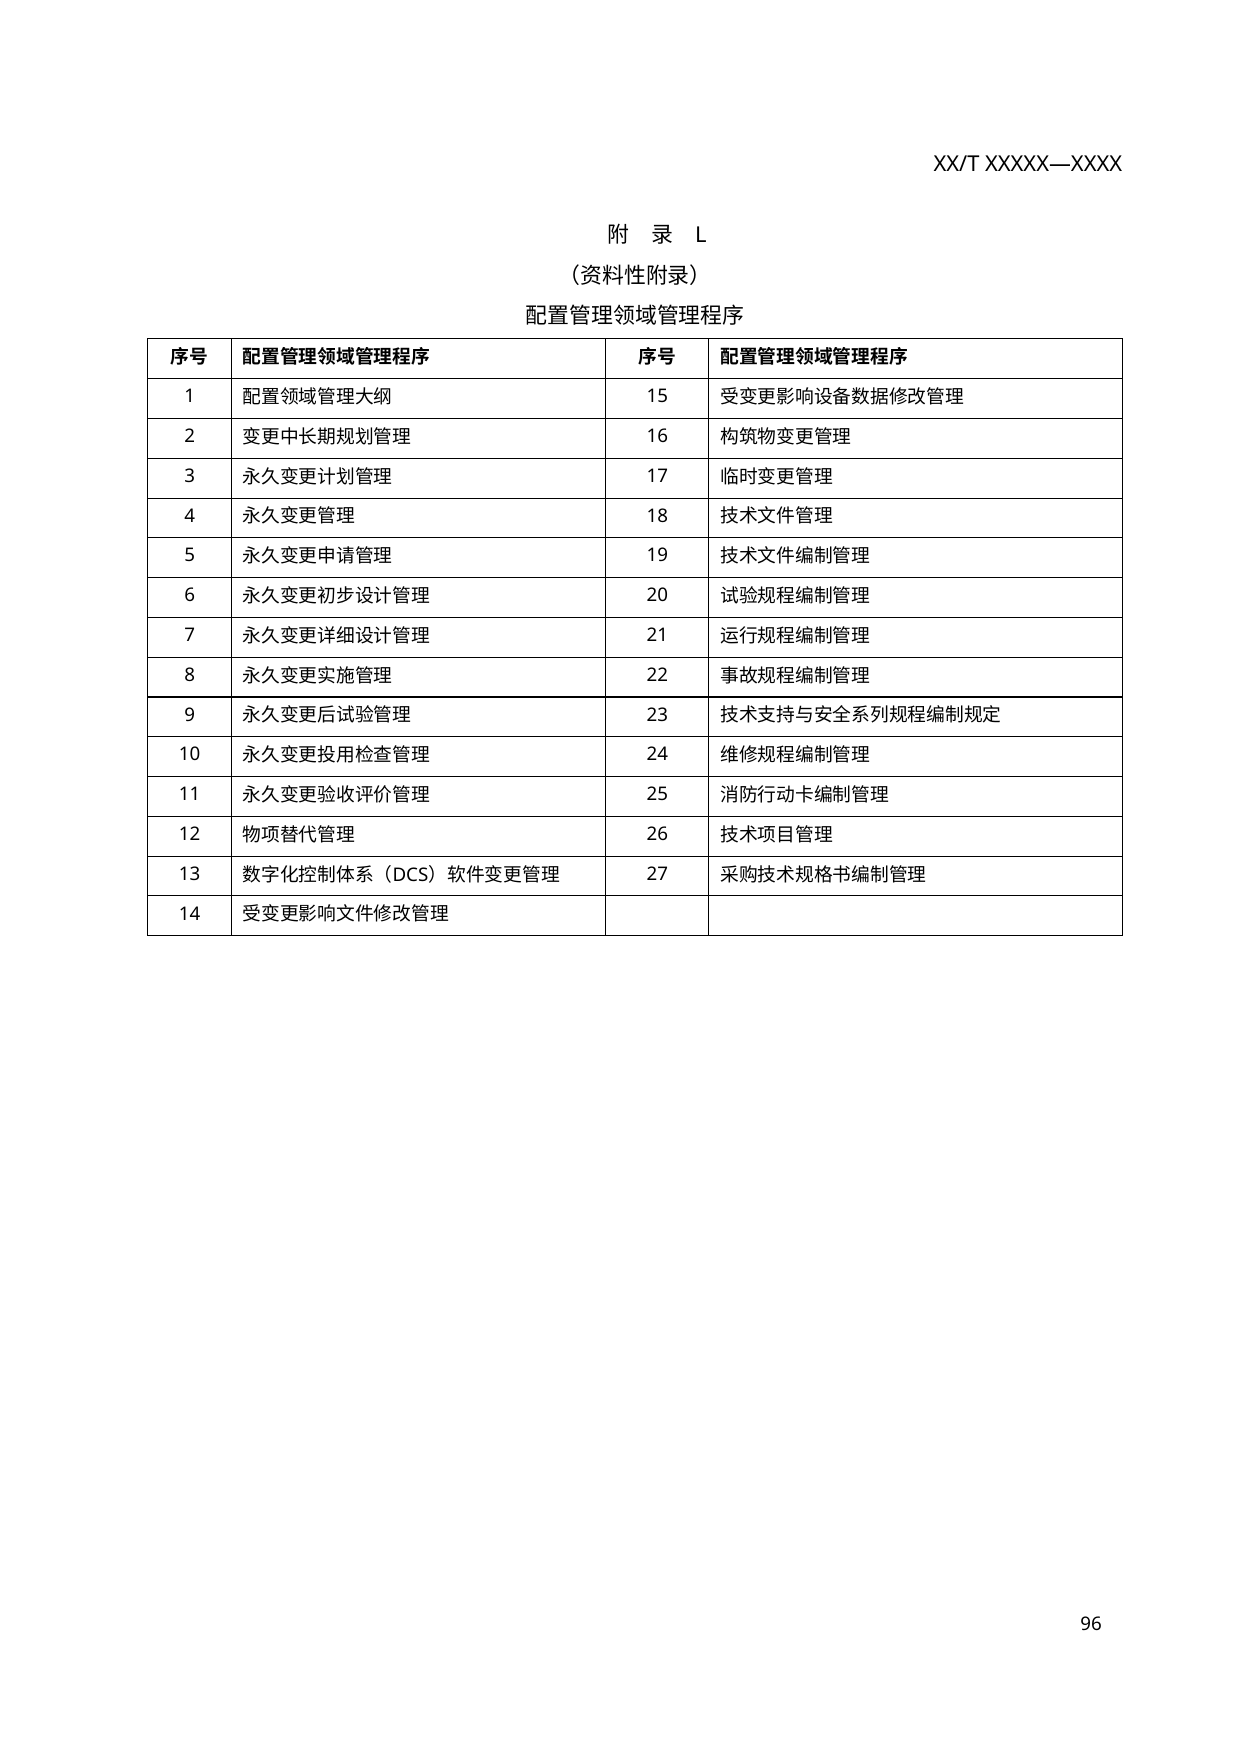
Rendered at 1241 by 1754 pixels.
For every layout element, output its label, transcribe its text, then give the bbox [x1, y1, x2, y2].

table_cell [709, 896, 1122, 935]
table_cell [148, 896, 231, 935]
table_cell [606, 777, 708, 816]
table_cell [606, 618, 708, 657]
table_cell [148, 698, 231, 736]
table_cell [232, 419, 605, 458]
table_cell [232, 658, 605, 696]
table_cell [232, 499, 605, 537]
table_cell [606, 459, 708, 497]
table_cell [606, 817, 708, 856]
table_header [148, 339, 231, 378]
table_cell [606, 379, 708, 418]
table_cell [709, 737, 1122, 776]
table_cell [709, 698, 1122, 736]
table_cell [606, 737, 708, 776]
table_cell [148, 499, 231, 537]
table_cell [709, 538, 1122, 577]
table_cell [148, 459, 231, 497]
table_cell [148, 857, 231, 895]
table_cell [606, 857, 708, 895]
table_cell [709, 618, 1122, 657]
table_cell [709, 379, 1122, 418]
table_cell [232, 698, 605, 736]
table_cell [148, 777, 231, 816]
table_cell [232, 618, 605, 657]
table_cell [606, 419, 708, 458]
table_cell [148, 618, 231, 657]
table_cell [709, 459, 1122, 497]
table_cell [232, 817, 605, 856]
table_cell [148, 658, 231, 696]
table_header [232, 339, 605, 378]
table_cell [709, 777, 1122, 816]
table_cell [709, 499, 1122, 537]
text （资料性附录） 配置管理领域管理程序 [148, 217, 1122, 330]
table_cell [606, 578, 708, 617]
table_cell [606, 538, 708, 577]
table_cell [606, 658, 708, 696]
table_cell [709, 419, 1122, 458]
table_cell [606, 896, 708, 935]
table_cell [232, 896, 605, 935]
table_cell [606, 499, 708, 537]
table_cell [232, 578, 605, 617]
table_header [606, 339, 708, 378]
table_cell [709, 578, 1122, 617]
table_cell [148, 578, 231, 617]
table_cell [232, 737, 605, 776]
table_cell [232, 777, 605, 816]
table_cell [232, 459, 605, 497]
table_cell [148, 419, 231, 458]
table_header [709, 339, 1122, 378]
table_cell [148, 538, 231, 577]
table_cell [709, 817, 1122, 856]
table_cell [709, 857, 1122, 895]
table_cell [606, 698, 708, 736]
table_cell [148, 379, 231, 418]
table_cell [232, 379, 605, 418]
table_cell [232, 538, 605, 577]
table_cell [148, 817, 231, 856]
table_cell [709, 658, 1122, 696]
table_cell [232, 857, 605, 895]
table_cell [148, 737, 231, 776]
